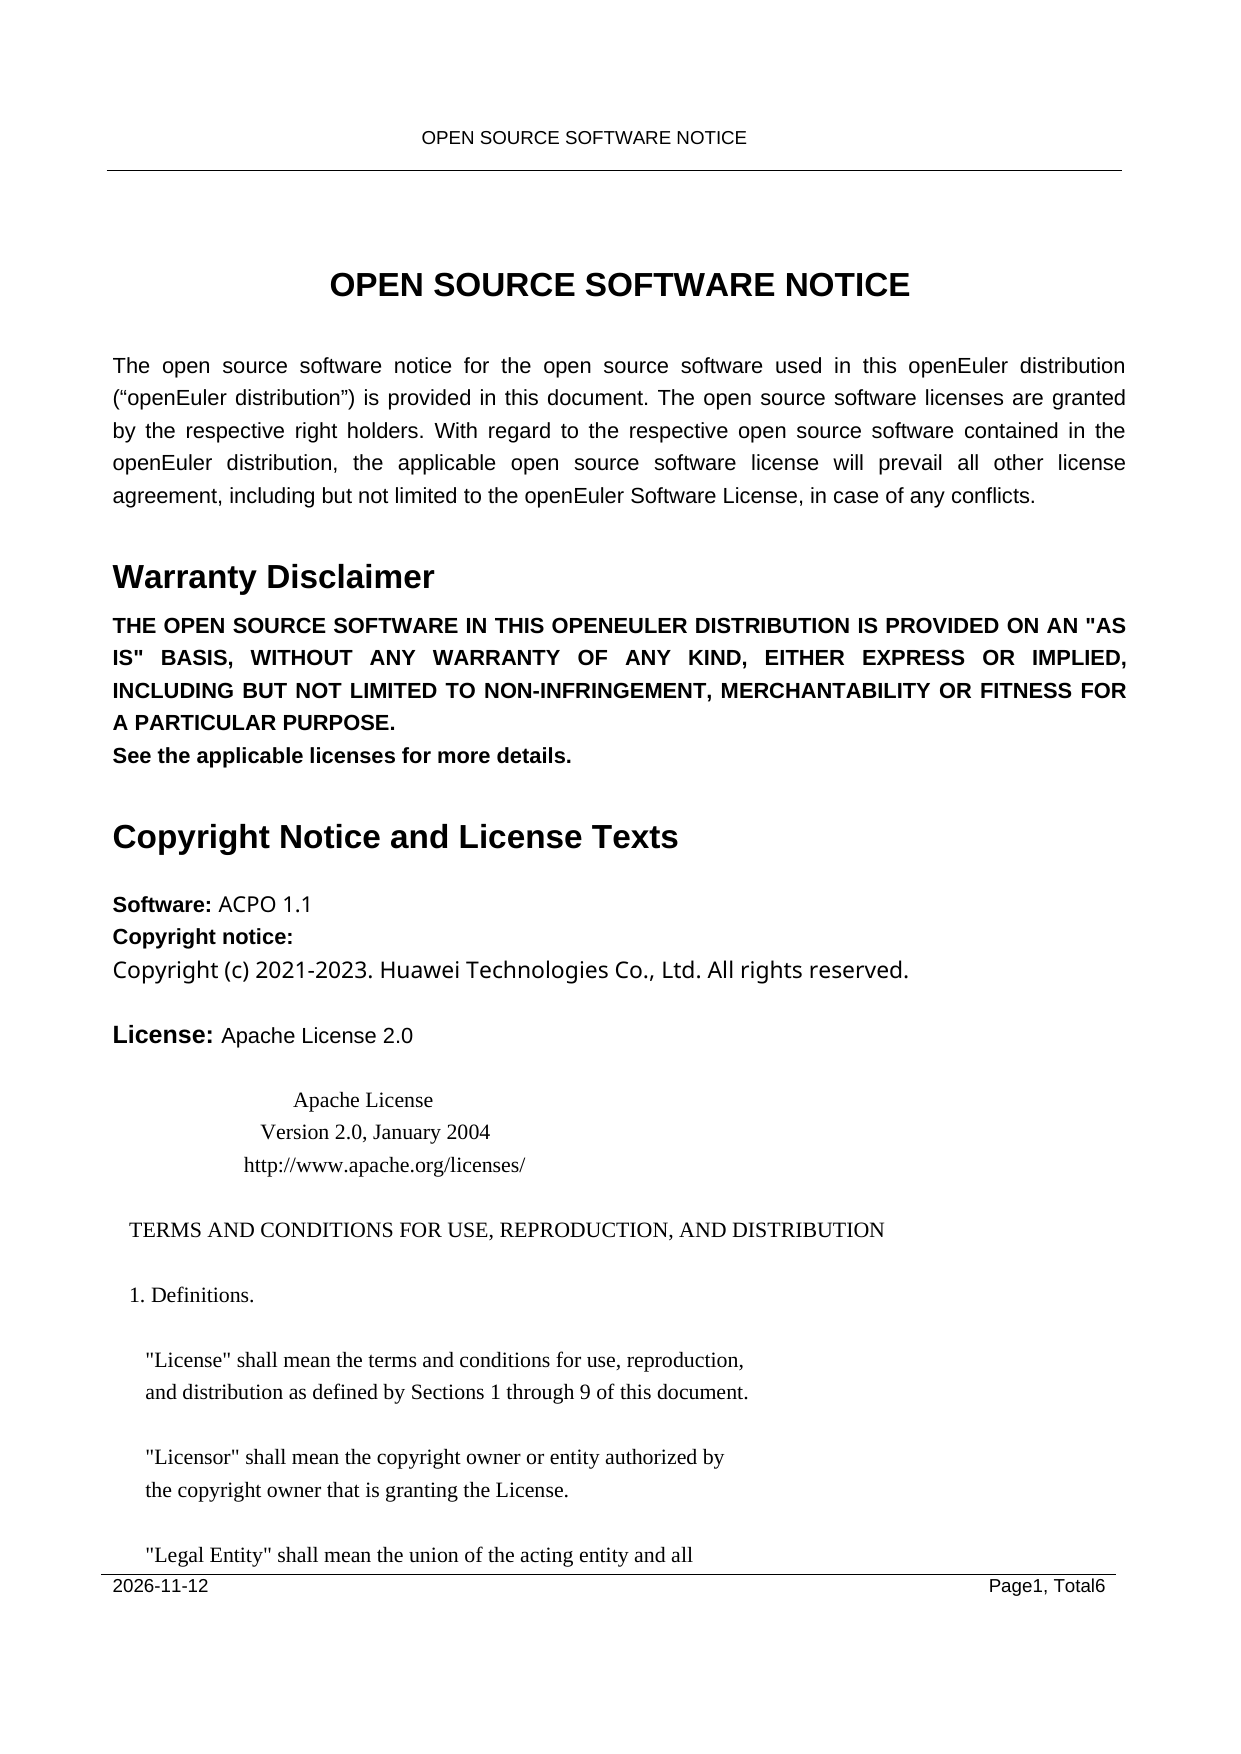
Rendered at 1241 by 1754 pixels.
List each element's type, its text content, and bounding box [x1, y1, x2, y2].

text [112, 1051, 1128, 1571]
text Warranty Disclaimer [112, 544, 1128, 609]
text Software: ACPO 1.1 [112, 888, 1128, 921]
text OPEN SOURCE SOFTWARE NOTICE [112, 251, 1128, 316]
text License: Apache License 2.0 [112, 1018, 1128, 1051]
text Copyright (c) 2021-2023. Huawei Technologies Co., Ltd. All rights reserved. [112, 953, 1128, 1018]
text Copyright notice: [112, 921, 1128, 953]
text The open source software notice for the open source software used in this openEuler distribution (“openEuler distribution”) is provided in this document. The open source software licenses are granted by the respective right holders. With regard to the respective open source software contained in the openEuler distribution, the applicable open source software license will prevail all other license agreement, including but not limited to the openEuler Software License, in case of any conflicts. [112, 349, 1128, 511]
text Copyright Notice and License Texts [112, 804, 1128, 869]
text THE OPEN SOURCE SOFTWARE IN THIS OPENEULER DISTRIBUTION IS PROVIDED ON AN "AS IS" BASIS, WITHOUT ANY WARRANTY OF ANY KIND, EITHER EXPRESS OR IMPLIED, INCLUDING BUT NOT LIMITED TO NON-INFRINGEMENT, MERCHANTABILITY OR FITNESS FOR A PARTICULAR PURPOSE. See the applicable licenses for more details. [112, 609, 1128, 771]
